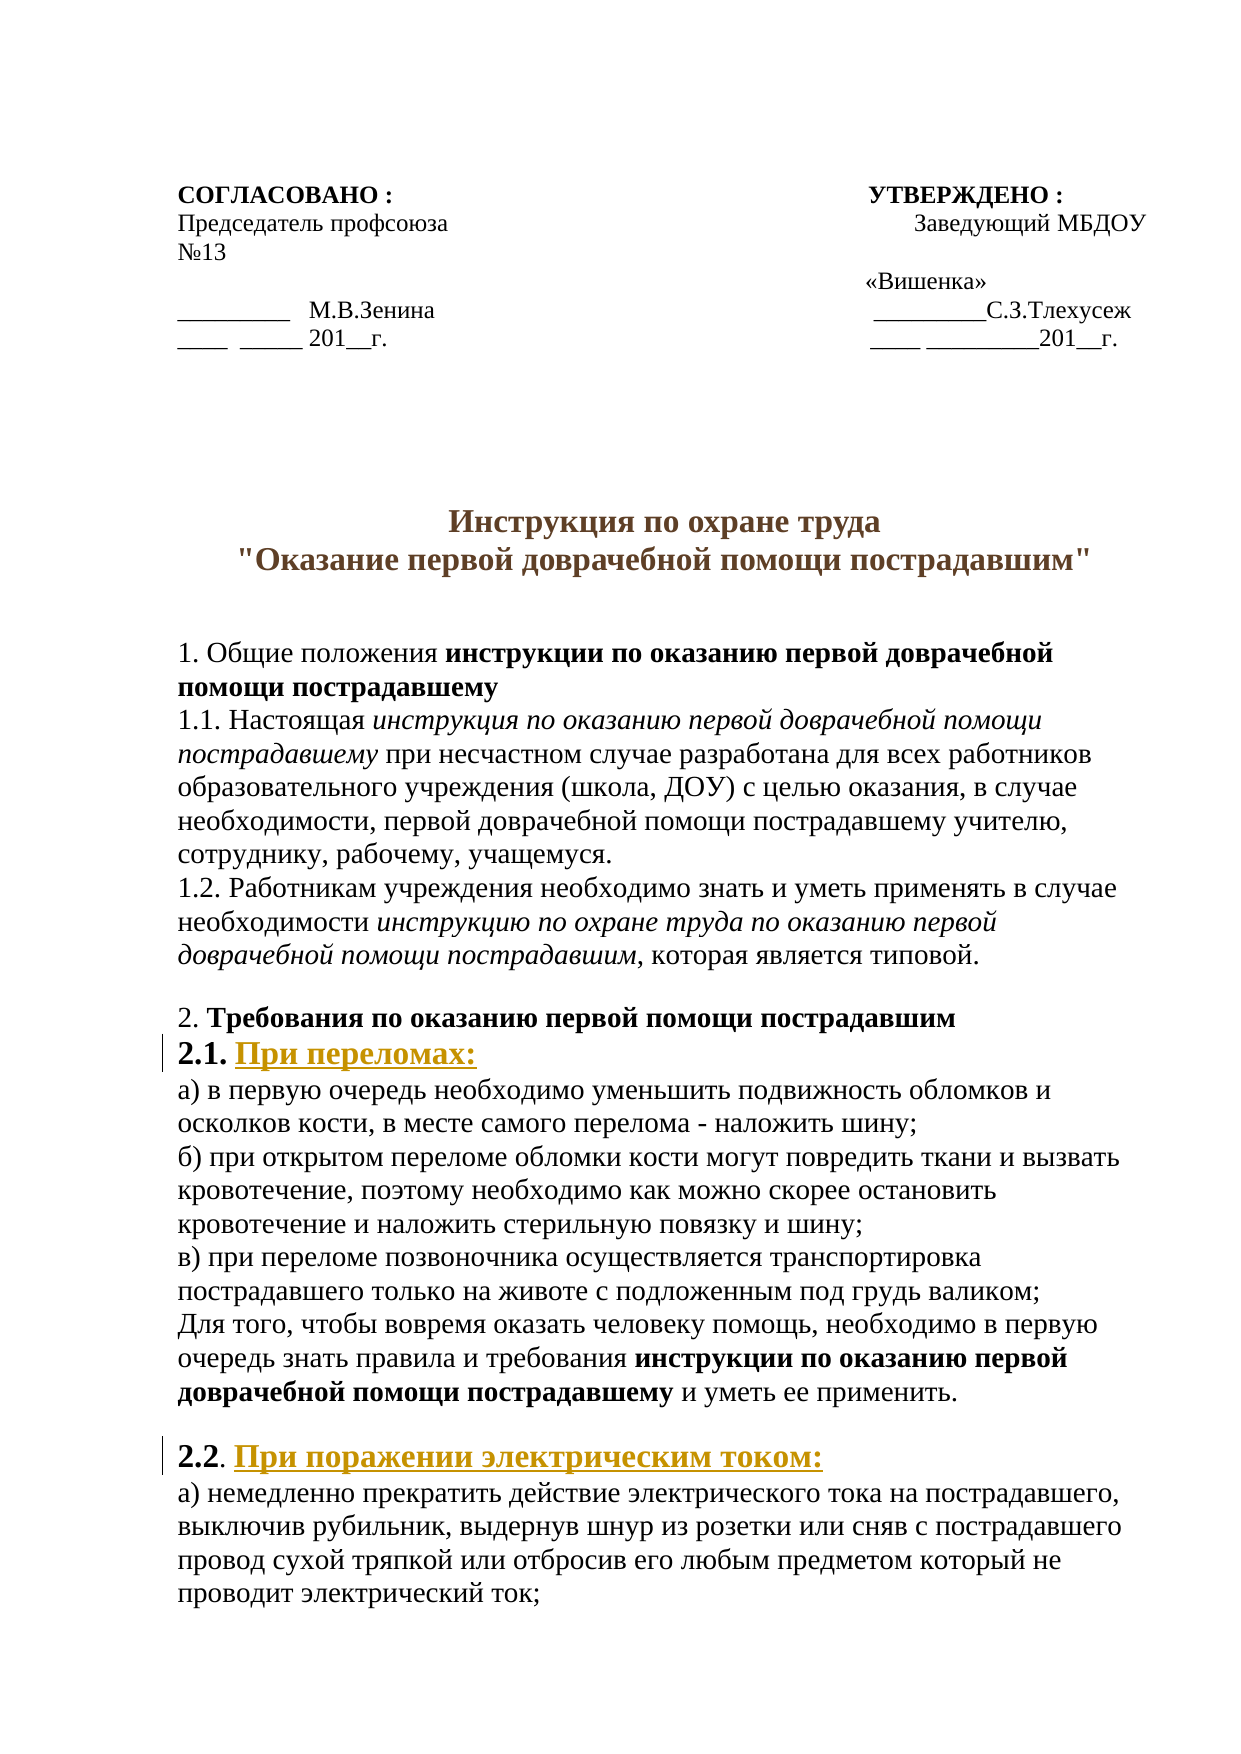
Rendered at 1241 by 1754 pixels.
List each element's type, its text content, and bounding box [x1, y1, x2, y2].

text Инструкция по охране труда "Оказание первой доврачебной помощи пострадавшим" [177, 501, 1152, 577]
text 2. Требования по оказанию первой помощи пострадавшим 2.1. а) в первую очередь необходимо уменьшить подвижность обломков и осколков кости, в месте самого перелома - наложить шину; б) при открытом переломе обломки кости могут повредить ткани и вызвать кровотечение, поэтому необходимо как можно скорее остановить кровотечение и наложить стерильную повязку и шину; в) при переломе позвоночника осуществляется транспортировка пострадавшего только на животе с подложенным под грудь валиком; Для того, чтобы вовремя оказать человеку помощь, необходимо в первую очередь знать правила и требования инструкции по оказанию первой доврачебной помощи пострадавшему и уметь ее применить. [177, 1000, 1152, 1407]
text «Вишенка» [177, 266, 1152, 295]
text ____ _____ 201__г. ____ _________201__г. [177, 323, 1152, 352]
text СОГЛАСОВАНО : УТВЕРЖДЕНО : [177, 180, 1152, 208]
text Председатель профсоюза Заведующий МБДОУ №13 [177, 208, 1152, 266]
text 1. Общие положения инструкции по оказанию первой доврачебной помощи пострадавшему 1.1. Настоящая инструкция по оказанию первой доврачебной помощи пострадавшему при несчастном случае разработана для всех работников образовательного учреждения (школа, ДОУ) с целью оказания, в случае необходимости, первой доврачебной помощи пострадавшему учителю, сотруднику, рабочему, учащемуся. 1.2. Работникам учреждения необходимо знать и уметь применять в случае необходимости инструкцию по охране труда по оказанию первой доврачебной помощи пострадавшим, которая является типовой. [177, 607, 1152, 971]
text _________ М.В.Зенина _________С.З.Тлехусеж [177, 295, 1152, 323]
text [177, 1436, 1152, 1609]
